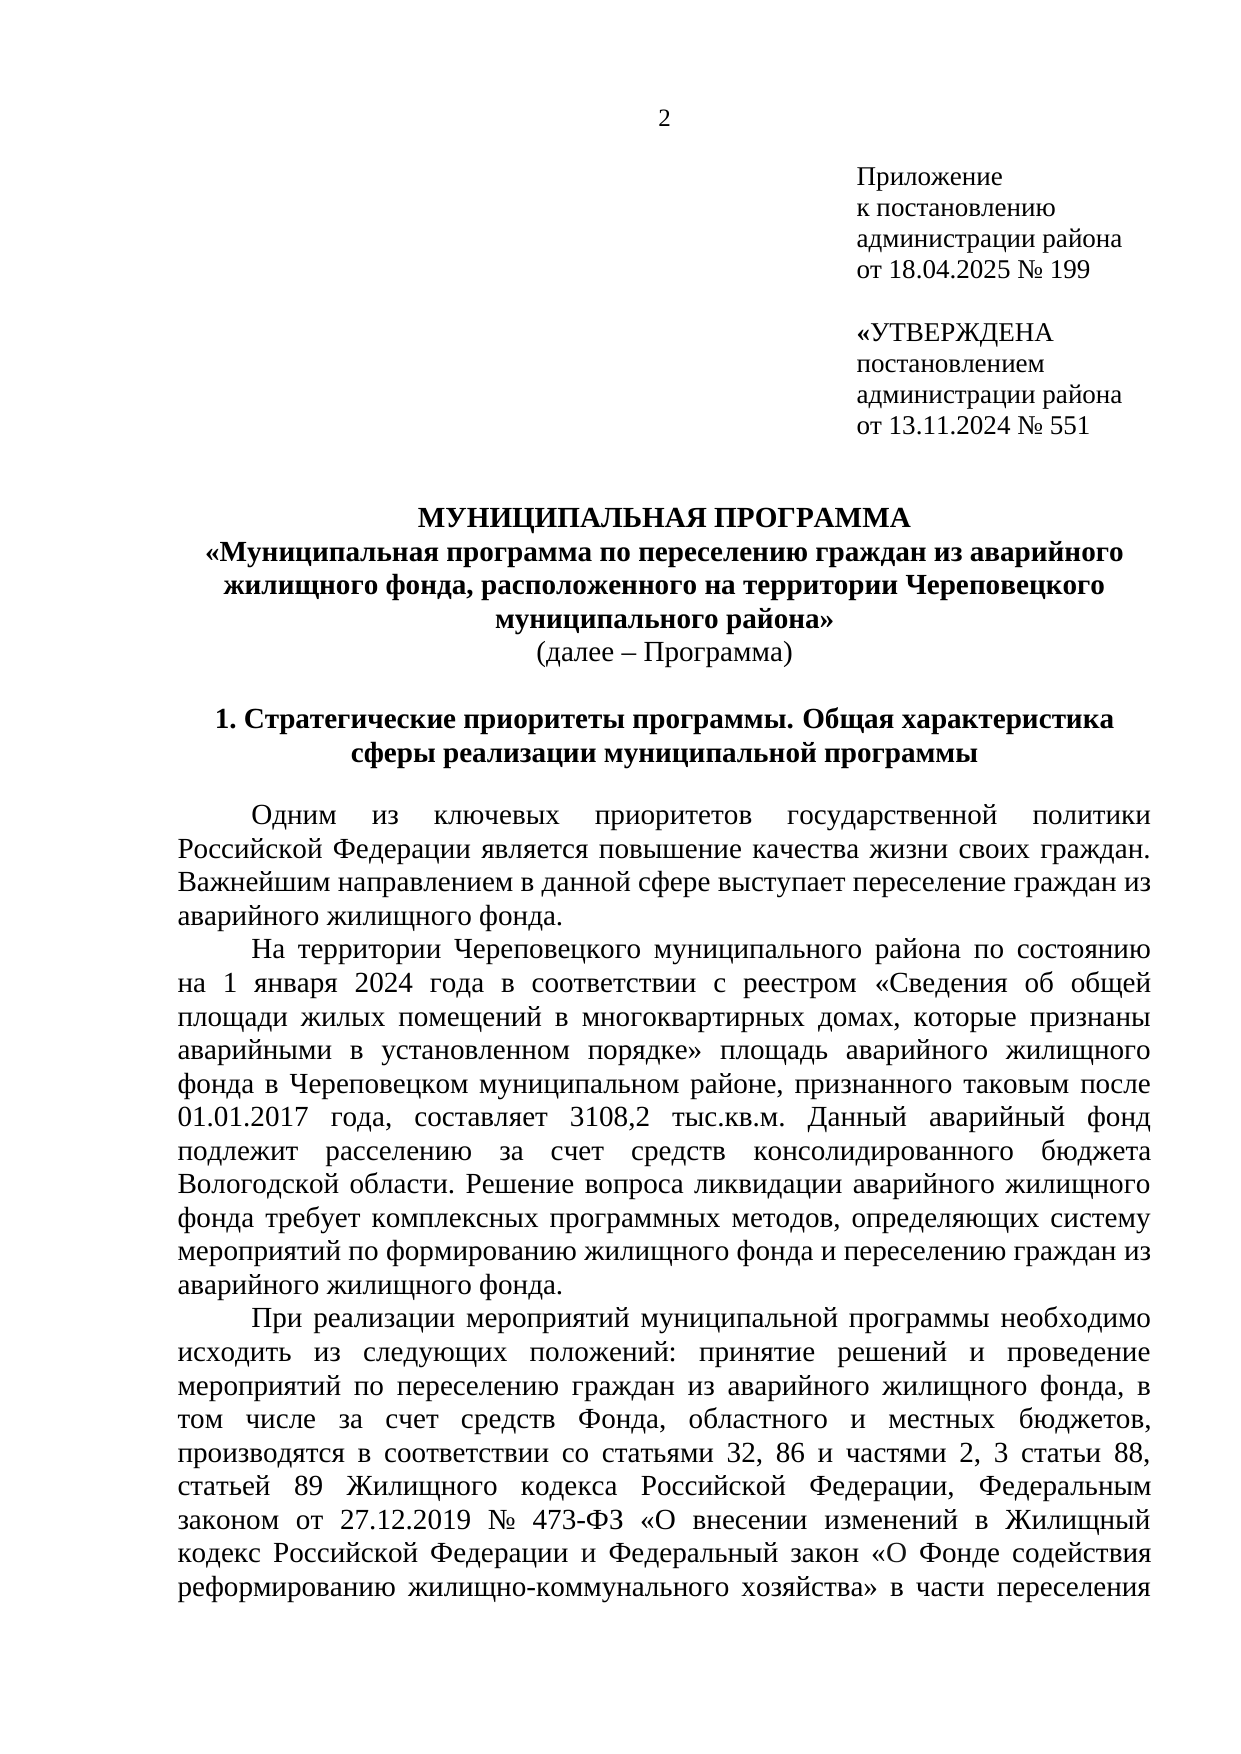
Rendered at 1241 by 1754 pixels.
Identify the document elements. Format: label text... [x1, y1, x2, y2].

text (далее – Программа) [177, 634, 1152, 668]
text от 13.11.2024 № 551 [177, 409, 1152, 440]
text «Муниципальная программа по переселению граждан из аварийного жилищного фонда, расположенного на территории Череповецкого муниципального района» [177, 534, 1152, 634]
text МУНИЦИПАЛЬНАЯ ПРОГРАММА [177, 500, 1152, 534]
title 1. Стратегические приоритеты программы. Общая характеристика сферы реализации муниципальной программы [177, 702, 1152, 769]
text Приложение [177, 160, 1152, 191]
text постановлением [177, 347, 1152, 378]
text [177, 1301, 1152, 1602]
text администрации района [177, 222, 1152, 253]
text от 18.04.2025 № 199 [177, 253, 1152, 285]
text На территории Череповецкого муниципального района по состоянию на 1 января 2024 года в соответствии с реестром «Сведения об общей площади жилых помещений в многоквартирных домах, которые признаны аварийными в установленном порядке» площадь аварийного жилищного фонда в Череповецком муниципальном районе, признанного таковым после 01.01.2017 года, составляет 3108,2 тыс.кв.м. Данный аварийный фонд подлежит расселению за счет средств консолидированного бюджета Вологодской области. Решение вопроса ликвидации аварийного жилищного фонда требует комплексных программных методов, определяющих систему мероприятий по формированию жилищного фонда и переселению граждан из аварийного жилищного фонда. [177, 932, 1152, 1301]
text к постановлению [177, 191, 1152, 222]
text Одним из ключевых приоритетов государственной политики Российской Федерации является повышение качества жизни своих граждан. Важнейшим направлением в данной сфере выступает переселение граждан из аварийного жилищного фонда. [177, 797, 1152, 932]
text администрации района [177, 378, 1152, 409]
text «УТВЕРЖДЕНА [177, 316, 1152, 347]
